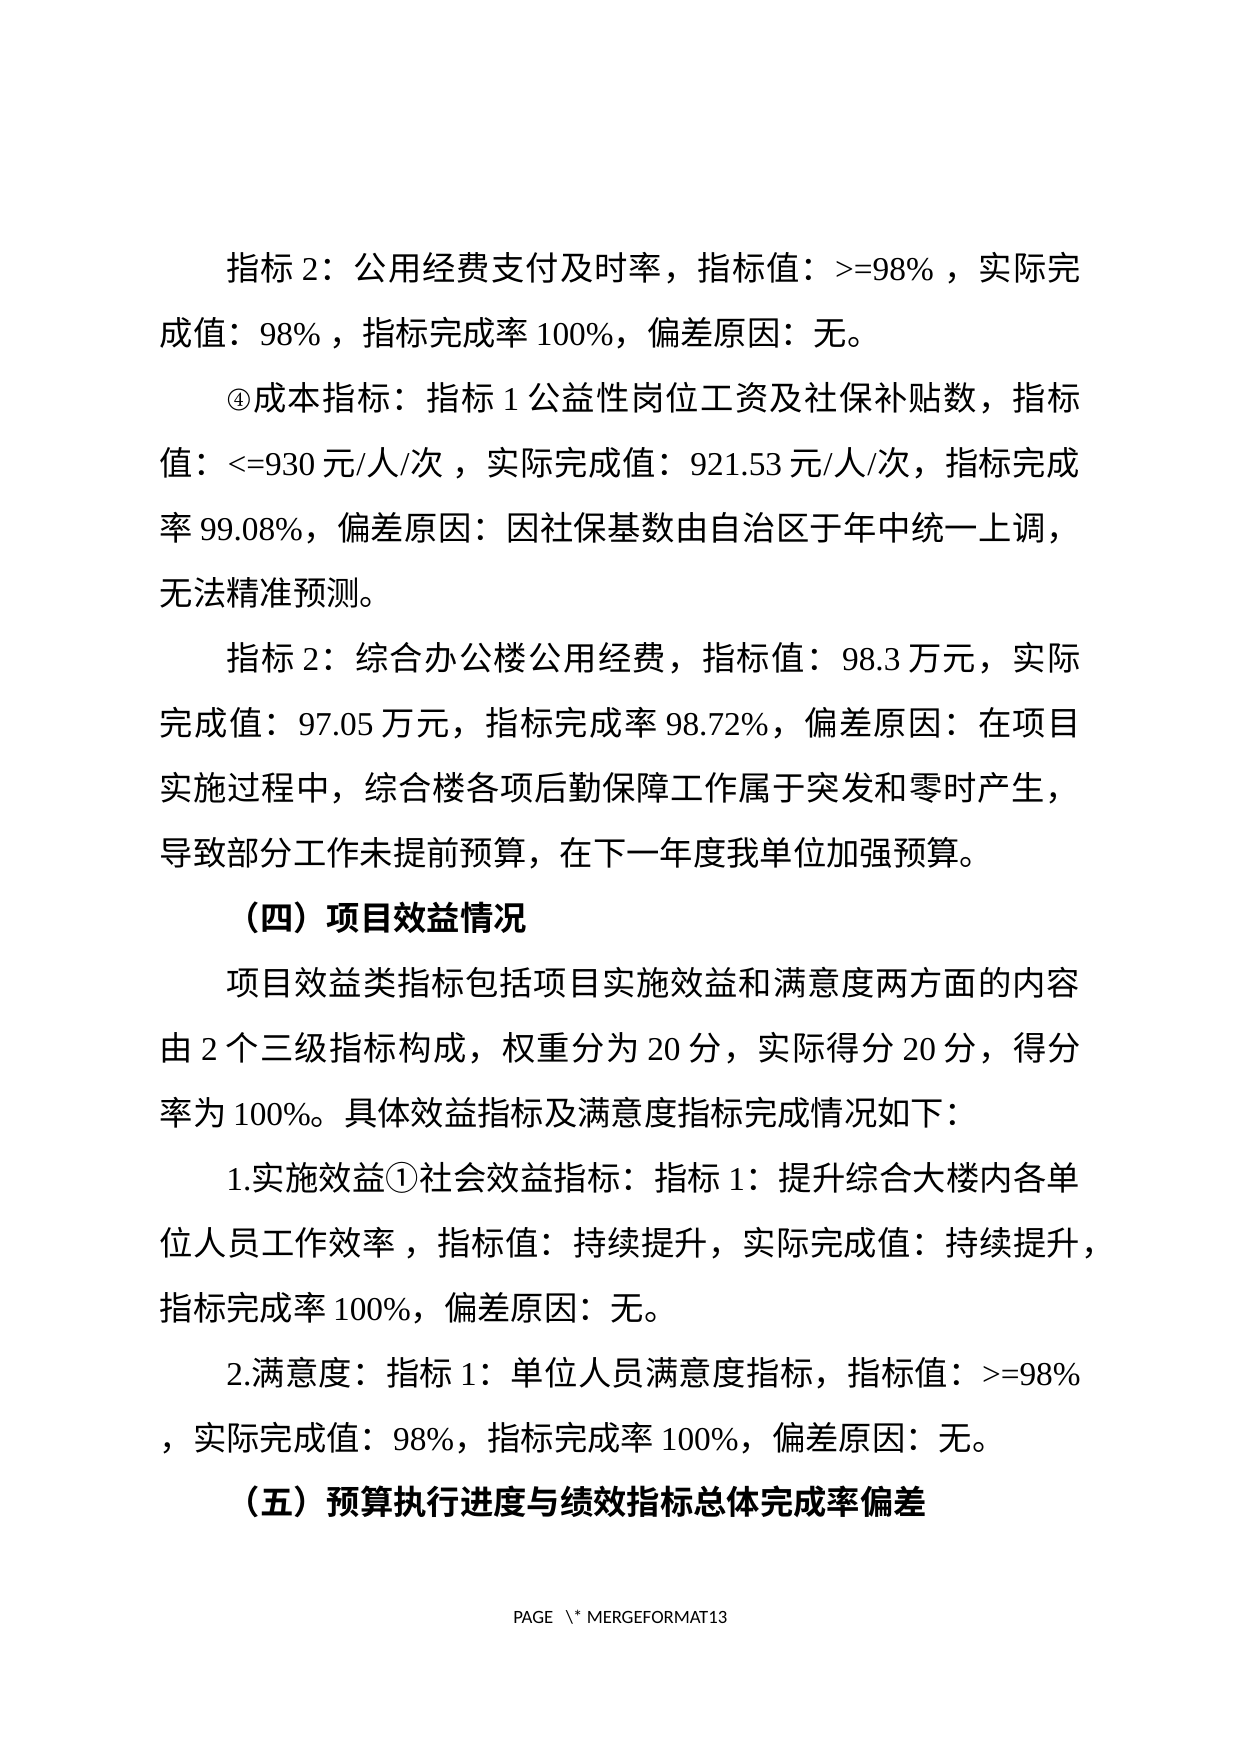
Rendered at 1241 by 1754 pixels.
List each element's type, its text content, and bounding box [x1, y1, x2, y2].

text 指标2：公用经费支付及时率，指标值：>=98% ，实际完成值：98% ，指标完成率100%，偏差原因：无。 [159, 233, 1081, 363]
text 项目效益类指标包括项目实施效益和满意度两方面的内容，由2个三级指标构成，权重分为20分，实际得分20分，得分率为100%。具体效益指标及满意度指标完成情况如下： [159, 948, 1081, 1143]
text 2.满意度：指标1：单位人员满意度指标，指标值：>=98% ，实际完成值：98%，指标完成率100%，偏差原因：无。 [159, 1338, 1081, 1468]
text 1.实施效益①社会效益指标：指标1：提升综合大楼内各单位人员工作效率 ，指标值：持续提升，实际完成值：持续提升，指标完成率100%，偏差原因：无。 [159, 1143, 1081, 1338]
list 项目效益情况 [159, 883, 1081, 948]
text 指标2：综合办公楼公用经费，指标值：98.3万元，实际完成值：97.05万元，指标完成率98.72%，偏差原因：在项目实施过程中，综合楼各项后勤保障工作属于突发和零时产生，导致部分工作未提前预算，在下一年度我单位加强预算。 [159, 623, 1081, 883]
text ④成本指标：指标1公益性岗位工资及社保补贴数，指标值：<=930元/人/次 ，实际完成值：921.53元/人/次，指标完成率99.08%，偏差原因：因社保基数由自治区于年中统一上调，无法精准预测。 [159, 363, 1081, 623]
text （五）预算执行进度与绩效指标总体完成率偏差 [159, 1468, 1081, 1533]
